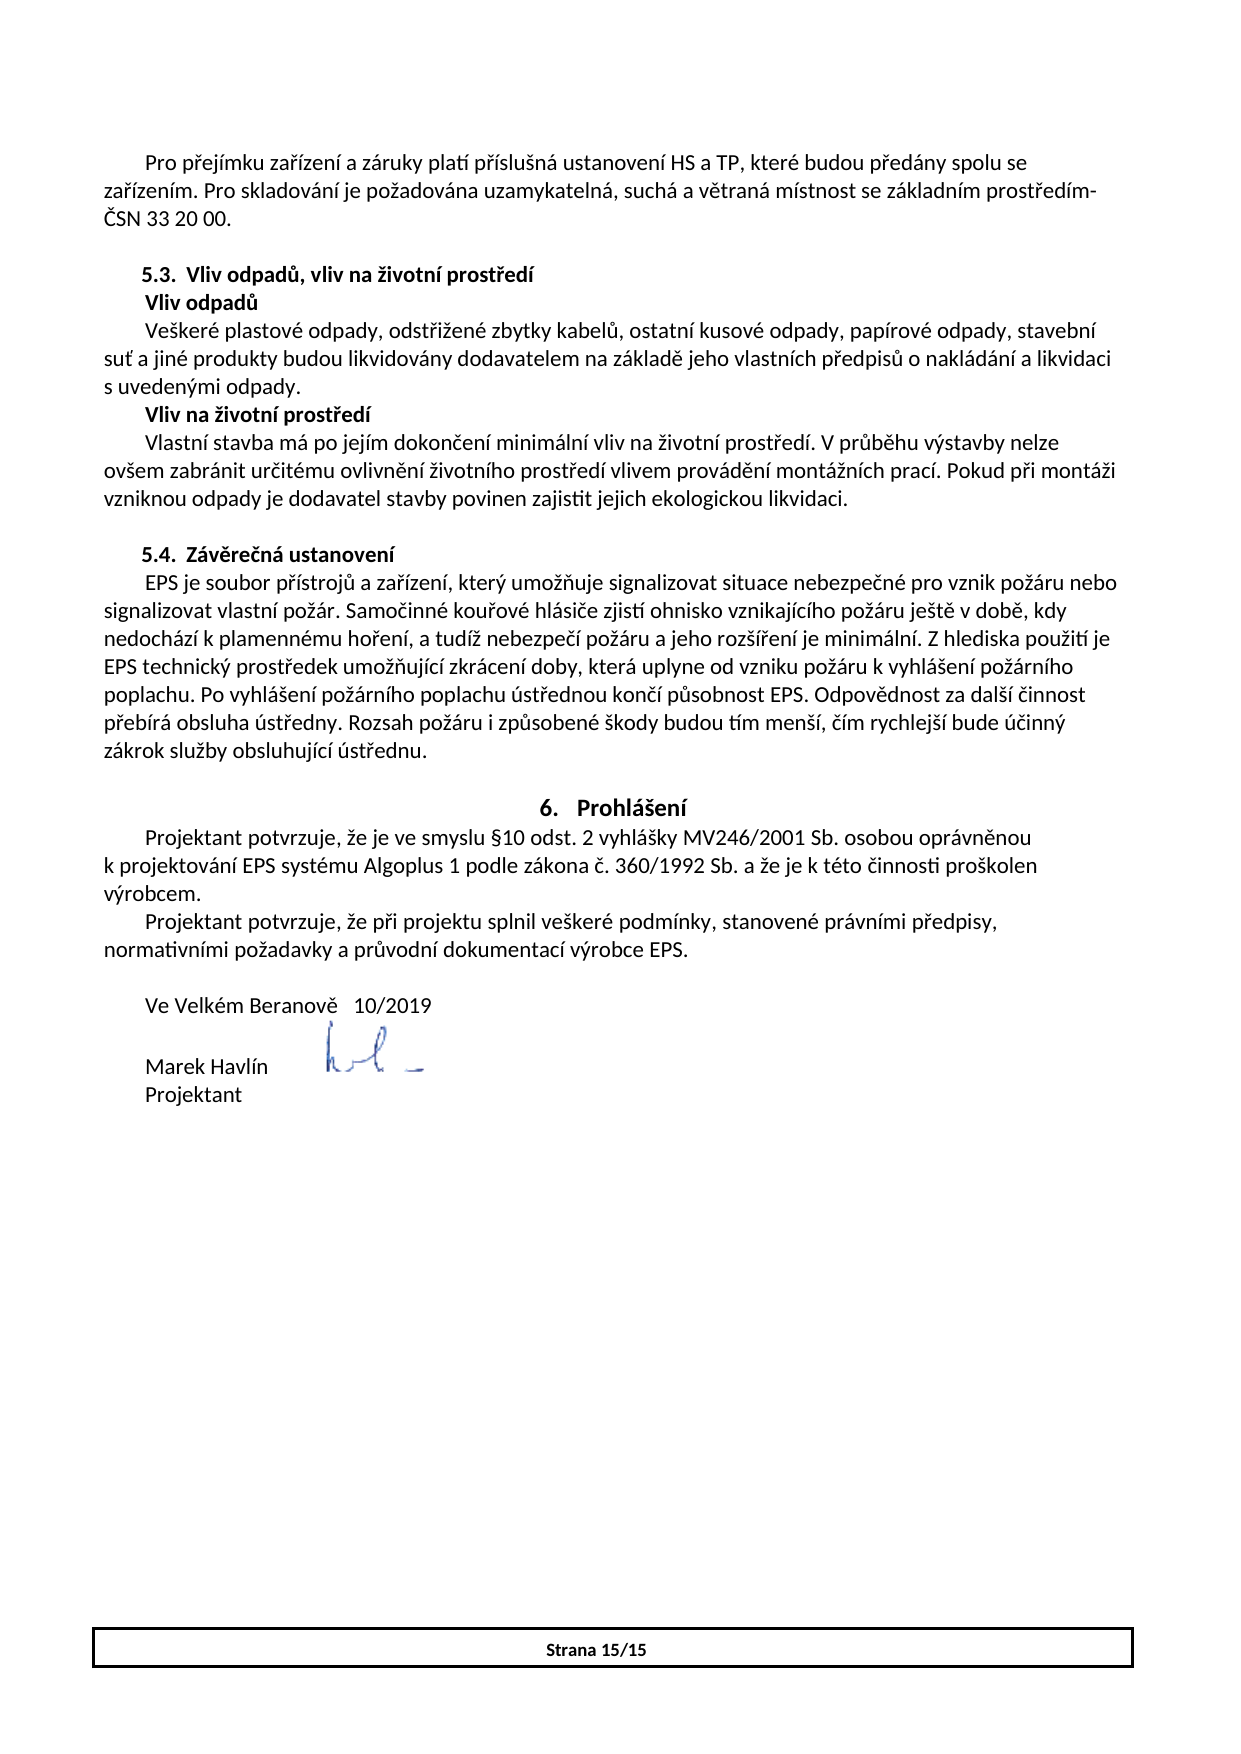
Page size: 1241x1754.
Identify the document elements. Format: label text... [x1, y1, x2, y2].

text Veškeré plastové odpady, odstřižené zbytky kabelů, ostatní kusové odpady, papírové odpady, stavební suť a jiné produkty budou likvidovány dodavatelem na základě jeho vlastních předpisů o nakládání a likvidaci s uvedenými odpady. [103, 316, 1122, 400]
text Vlastní stavba má po jejím dokončení minimální vliv na životní prostředí. V průběhu výstavby nelze ovšem zabránit určitému ovlivnění životního prostředí vlivem provádění montážních prací. Pokud při montáži vzniknou odpady je dodavatel stavby povinen zajistit jejich ekologickou likvidaci. [103, 428, 1122, 512]
text Ve Velkém Beranově 10/2019 [103, 991, 1122, 1019]
text Vliv na životní prostředí [103, 400, 1122, 428]
text Marek Havlín [103, 1019, 1122, 1080]
text Projektant potvrzuje, že je ve smyslu §10 odst. 2 vyhlášky MV246/2001 Sb. osobou oprávněnou k projektování EPS systému Algoplus 1 podle zákona č. 360/1992 Sb. a že je k této činnosti proškolen výrobcem. [103, 823, 1122, 907]
text Projektant potvrzuje, že při projektu splnil veškeré podmínky, stanovené právními předpisy, normativními požadavky a průvodní dokumentací výrobce EPS. [103, 907, 1122, 963]
subtitle Závěrečná ustanovení [141, 540, 1122, 568]
text Pro přejímku zařízení a záruky platí příslušná ustanovení HS a TP, které budou předány spolu se zařízením. Pro skladování je požadována uzamykatelná, suchá a větraná místnost se základním prostředím-ČSN 33 20 00. [103, 148, 1122, 232]
picture [324, 1018, 427, 1075]
subtitle Vliv odpadů, vliv na životní prostředí [141, 260, 1122, 288]
text Vliv odpadů [103, 288, 1122, 316]
text Projektant [103, 1080, 1122, 1108]
text EPS je soubor přístrojů a zařízení, který umožňuje signalizovat situace nebezpečné pro vznik požáru nebo signalizovat vlastní požár. Samočinné kouřové hlásiče zjistí ohnisko vznikajícího požáru ještě v době, kdy nedochází k plamennému hoření, a tudíž nebezpečí požáru a jeho rozšíření je minimální. Z hlediska použití je EPS technický prostředek umožňující zkrácení doby, která uplyne od vzniku požáru k vyhlášení požárního poplachu. Po vyhlášení požárního poplachu ústřednou končí působnost EPS. Odpovědnost za další činnost přebírá obsluha ústředny. Rozsah požáru i způsobené škody budou tím menší, čím rychlejší bude účinný zákrok služby obsluhující ústřednu. [103, 568, 1122, 764]
subtitle Prohlášení [103, 792, 1122, 823]
